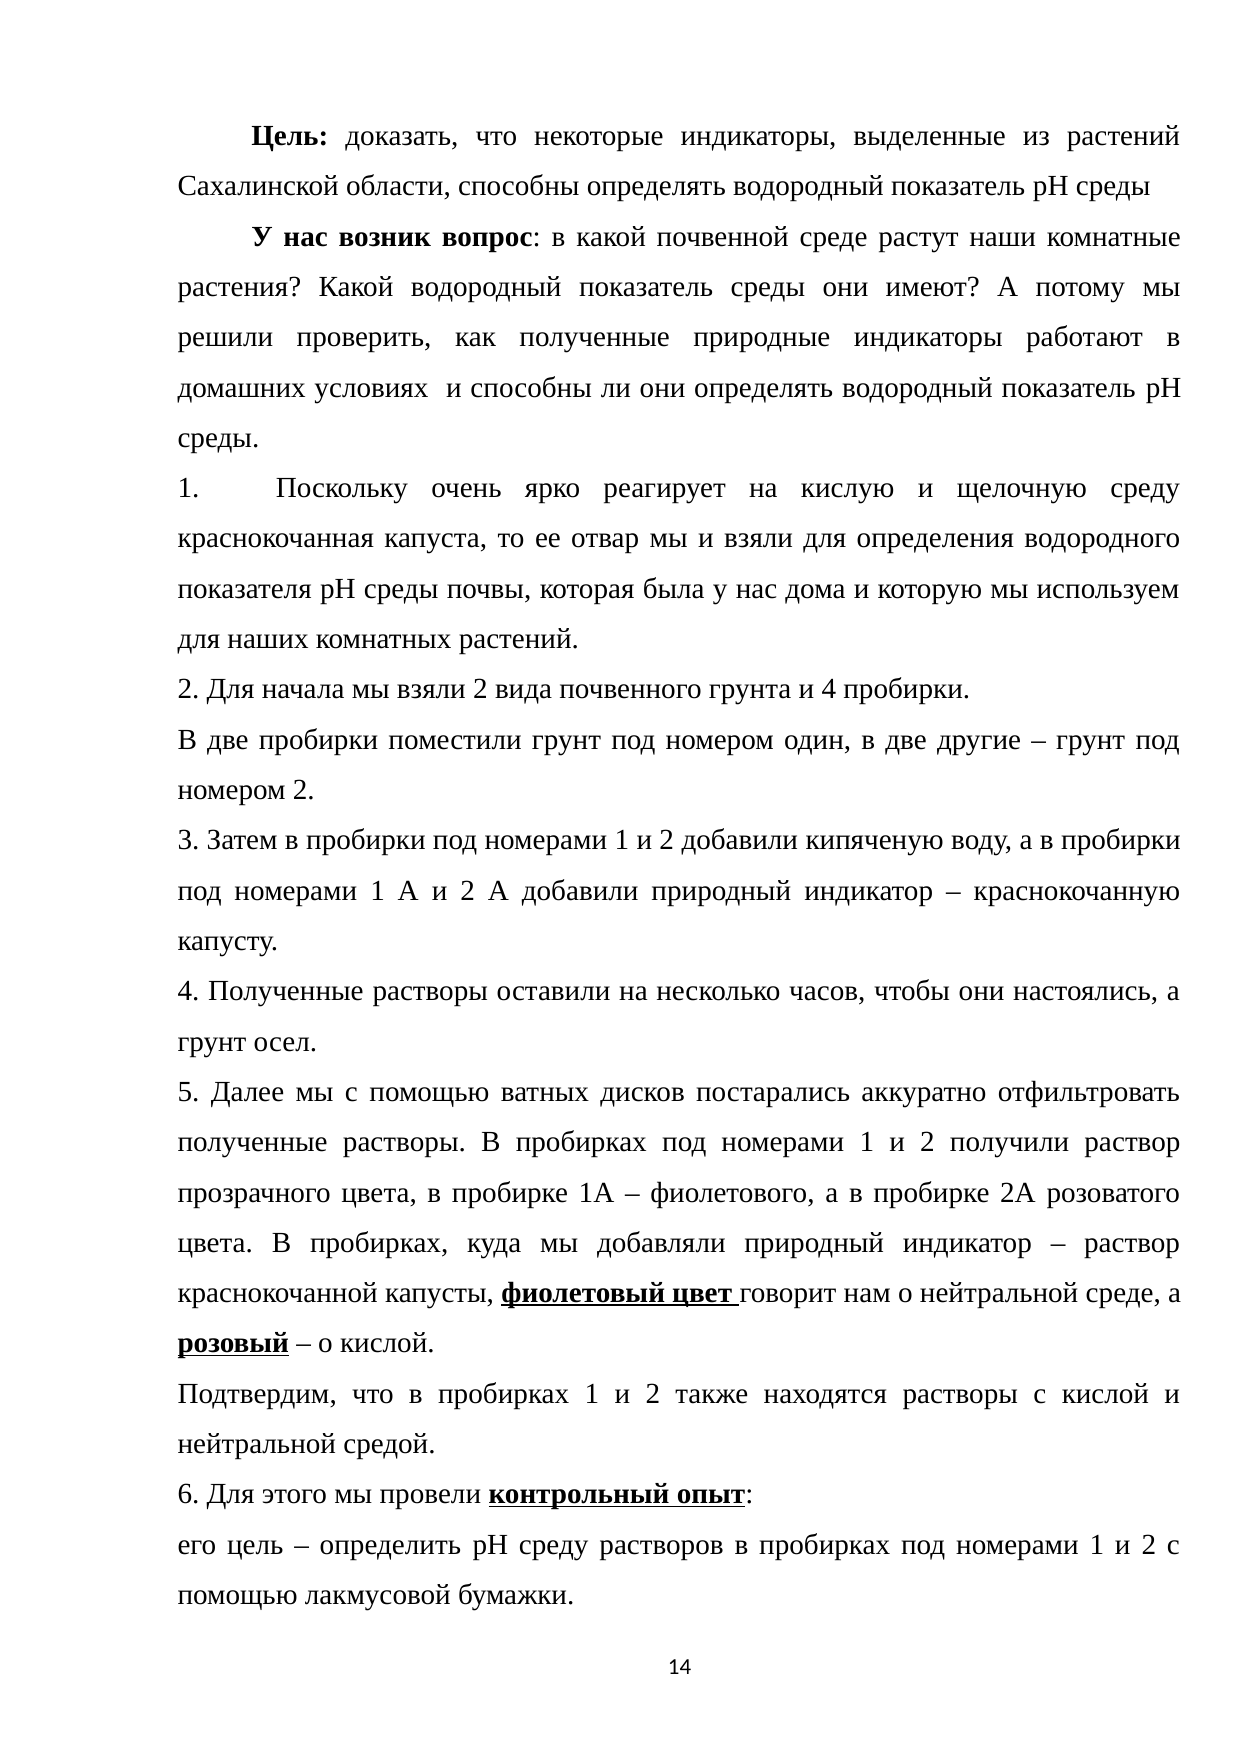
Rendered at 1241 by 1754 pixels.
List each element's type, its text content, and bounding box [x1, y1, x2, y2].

text 6. Для этого мы провели контрольный опыт: [177, 1477, 1181, 1510]
text Цель: доказать, что некоторые индикаторы, выделенные из растений Сахалинской области, способны определять водородный показатель pH среды [177, 118, 1181, 202]
text 2. Для начала мы взяли 2 вида почвенного грунта и 4 пробирки. [177, 672, 1181, 705]
text 3. Затем в пробирки под номерами 1 и 2 добавили кипяченую воду, а в пробирки под номерами 1 А и 2 А добавили природный индикатор – краснокочанную капусту. [177, 822, 1181, 957]
text 5. Далее мы с помощью ватных дисков постарались аккуратно отфильтровать полученные растворы. В пробирках под номерами 1 и 2 получили раствор прозрачного цвета, в пробирке 1А – фиолетового, а в пробирке 2А розоватого цвета. В пробирках, куда мы добавляли природный индикатор – раствор краснокочанной капусты, фиолетовый цвет говорит нам о нейтральной среде, а розовый – о кислой. [177, 1074, 1181, 1359]
text его цель – определить pH среду растворов в пробирках под номерами 1 и 2 с помощью лакмусовой бумажки. [177, 1527, 1181, 1611]
text 4. Полученные растворы оставили на несколько часов, чтобы они настоялись, а грунт осел. [177, 973, 1181, 1057]
text Подтвердим, что в пробирках 1 и 2 также находятся растворы с кислой и нейтральной средой. [177, 1376, 1181, 1460]
text В две пробирки поместили грунт под номером один, в две другие – грунт под номером 2. [177, 722, 1181, 806]
text У нас возник вопрос: в какой почвенной среде растут наши комнатные растения? Какой водородный показатель среды они имеют? А потому мы решили проверить, как полученные природные индикаторы работают в домашних условиях и способны ли они определять водородный показатель pH среды. [177, 219, 1181, 453]
list Поскольку очень ярко реагирует на кислую и щелочную среду краснокочанная капуста, то ее отвар мы и взяли для определения водородного показателя pH среды почвы, которая была у нас дома и которую мы используем для наших комнатных растений. [177, 470, 1181, 655]
